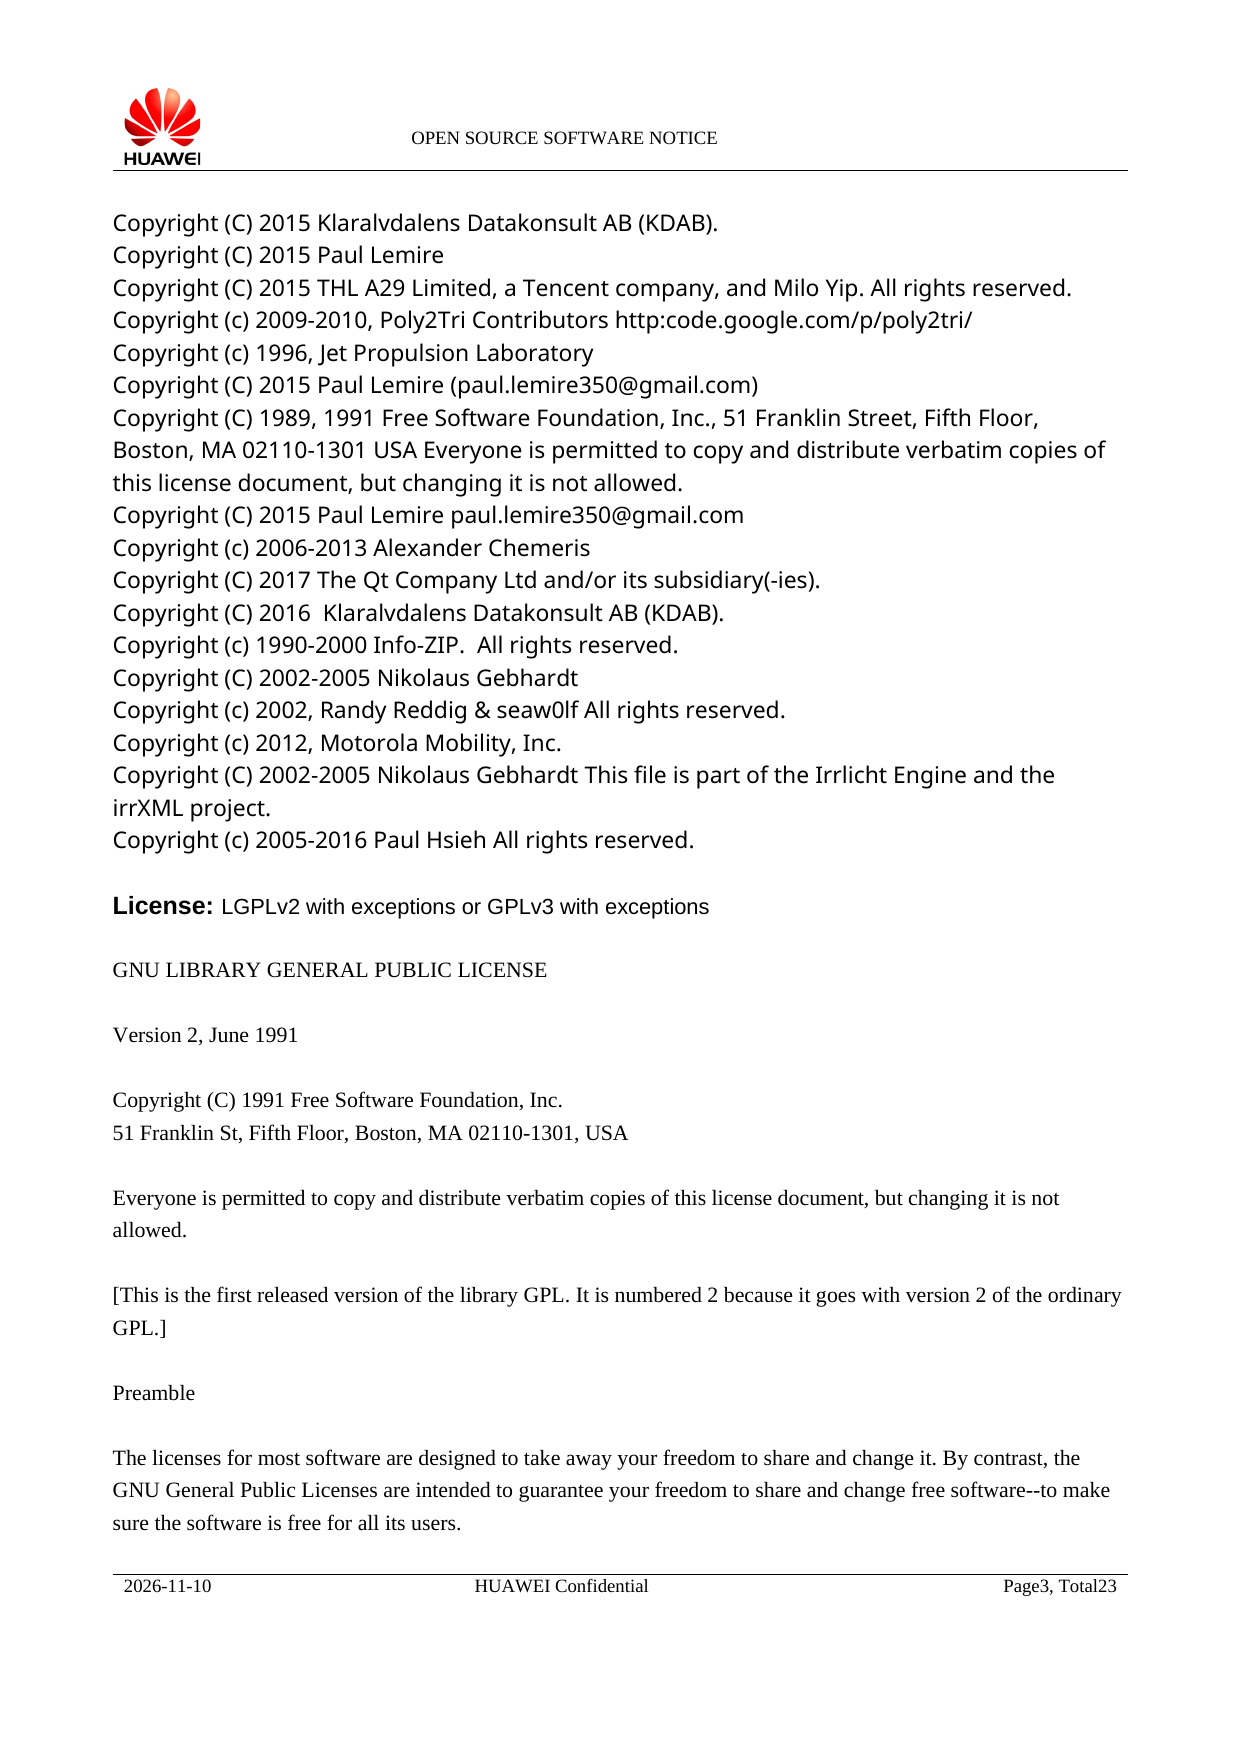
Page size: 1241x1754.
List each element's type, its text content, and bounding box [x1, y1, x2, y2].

text Preamble [112, 1376, 1128, 1409]
text License: LGPLv2 with exceptions or GPLv3 with exceptions [112, 889, 1128, 921]
text [This is the first released version of the library GPL. It is numbered 2 because it goes with version 2 of the ordinary GPL.] [112, 1279, 1128, 1344]
text Everyone is permitted to copy and distribute verbatim copies of this license document, but changing it is not allowed. [112, 1181, 1128, 1246]
text Copyright (C) 1991 Free Software Foundation, Inc. [112, 1084, 1128, 1116]
text GNU LIBRARY GENERAL PUBLIC LICENSE [112, 954, 1128, 986]
picture [124, 88, 201, 165]
text 51 Franklin St, Fifth Floor, Boston, MA 02110-1301, USA [112, 1116, 1128, 1149]
text The licenses for most software are designed to take away your freedom to share and change it. By contrast, the GNU General Public Licenses are intended to guarantee your freedom to share and change free software--to make sure the software is free for all its users. [112, 1441, 1128, 1539]
text Version 2, June 1991 [112, 1019, 1128, 1051]
